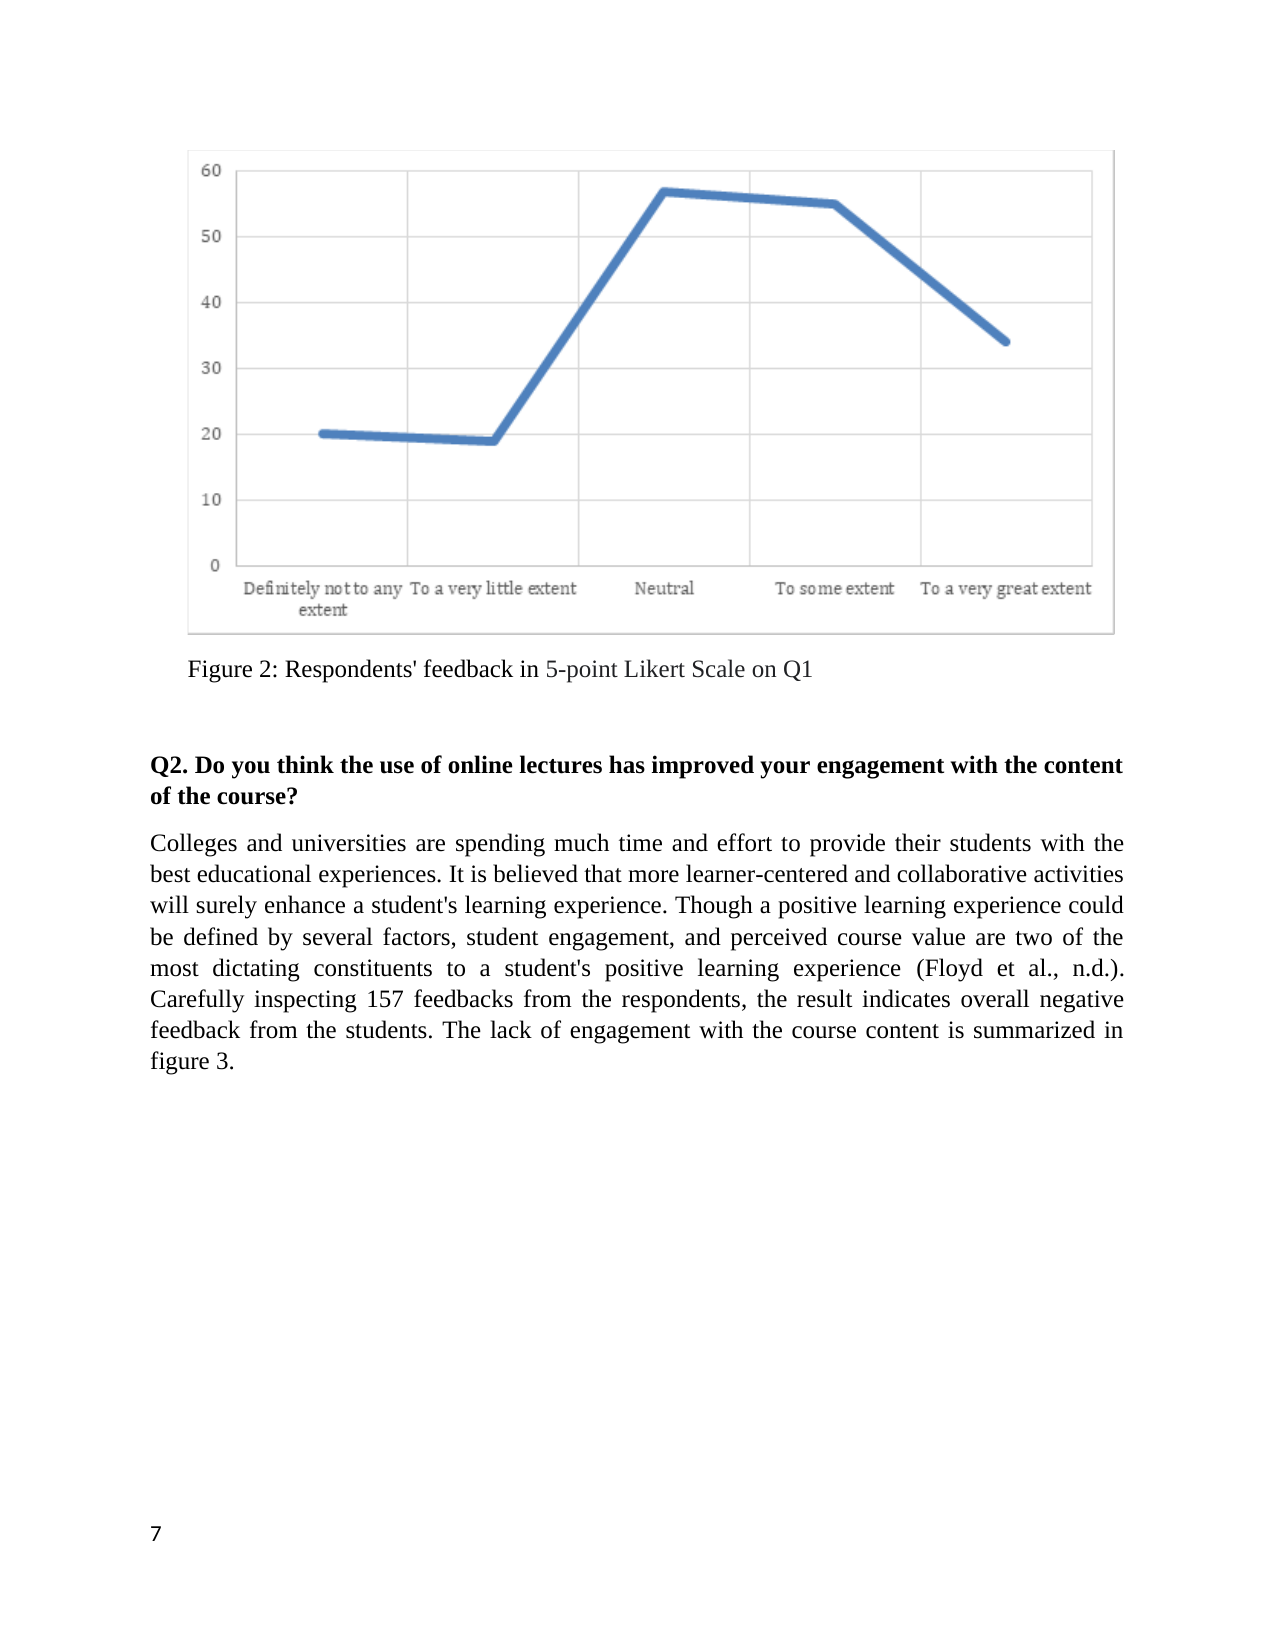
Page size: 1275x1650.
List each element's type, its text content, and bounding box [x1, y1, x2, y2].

text Figure 2: Respondents' feedback in 5-point Likert Scale on Q1 [150, 654, 1125, 683]
text Q2. Do you think the use of online lectures has improved your engagement with the content of the course? [150, 750, 1125, 809]
text Colleges and universities are spending much time and effort to provide their students with the best educational experiences. It is believed that more learner-centered and collaborative activities will surely enhance a student's learning experience. Though a positive learning experience could be defined by several factors, student engagement, and perceived course value are two of the most dictating constituents to a student's positive learning experience (Floyd et al., n.d.). Carefully inspecting 157 feedbacks from the respondents, the result indicates overall negative feedback from the students. The lack of engagement with the course content is summarized in figure 3. [150, 828, 1125, 1074]
picture [187, 150, 1116, 636]
